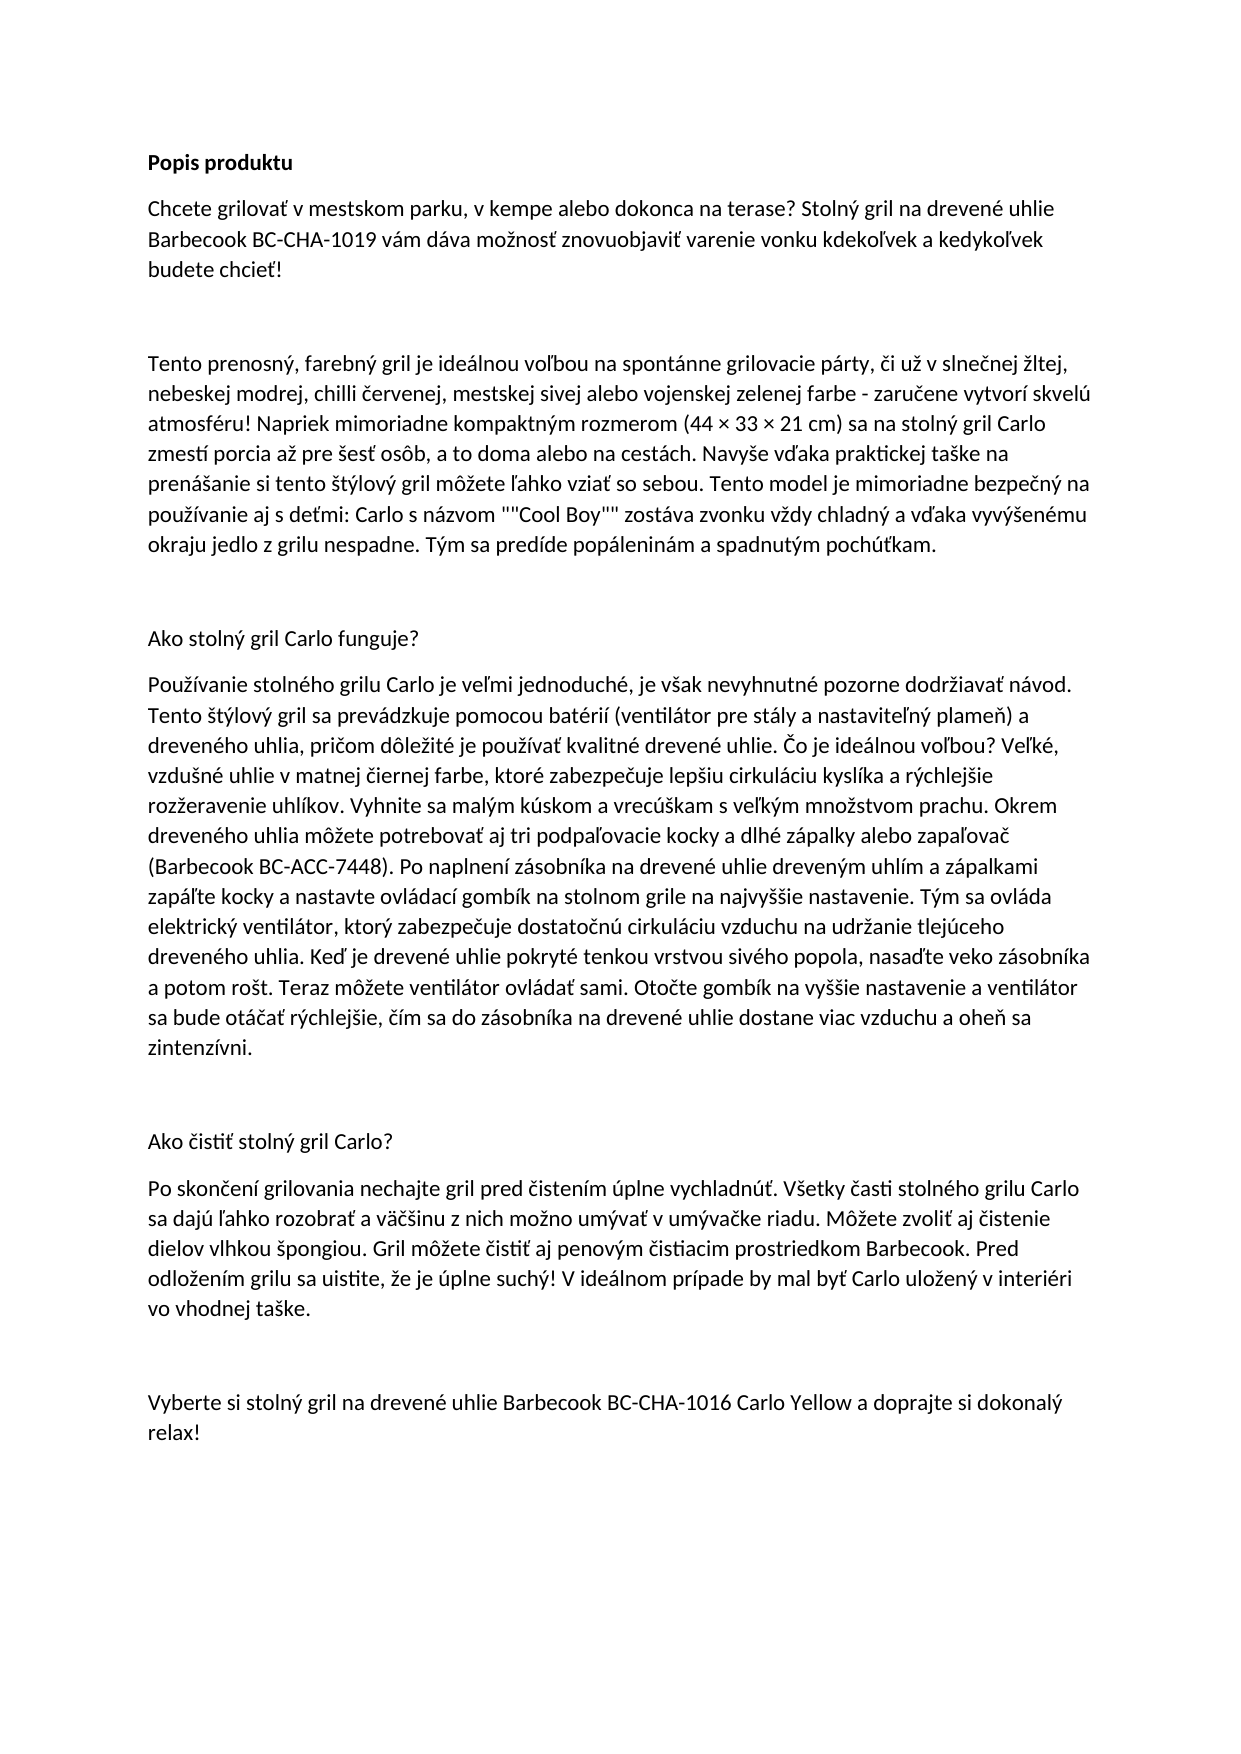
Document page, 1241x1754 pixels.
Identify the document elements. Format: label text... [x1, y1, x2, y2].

text Ako čistiť stolný gril Carlo? [148, 1127, 1093, 1155]
text Po skončení grilovania nechajte gril pred čistením úplne vychladnúť. Všetky časti stolného grilu Carlo sa dajú ľahko rozobrať a väčšinu z nich možno umývať v umývačke riadu. Môžete zvoliť aj čistenie dielov vlhkou špongiou. Gril môžete čistiť aj penovým čistiacim prostriedkom Barbecook. Pred odložením grilu sa uistite, že je úplne suchý! V ideálnom prípade by mal byť Carlo uložený v interiéri vo vhodnej taške. [148, 1174, 1093, 1322]
text Tento prenosný, farebný gril je ideálnou voľbou na spontánne grilovacie párty, či už v slnečnej žltej, nebeskej modrej, chilli červenej, mestskej sivej alebo vojenskej zelenej farbe - zaručene vytvorí skvelú atmosféru! Napriek mimoriadne kompaktným rozmerom (44 × 33 × 21 cm) sa na stolný gril Carlo zmestí porcia až pre šesť osôb, a to doma alebo na cestách. Navyše vďaka praktickej taške na prenášanie si tento štýlový gril môžete ľahko vziať so sebou. Tento model je mimoriadne bezpečný na používanie aj s deťmi: Carlo s názvom ""Cool Boy"" zostáva zvonku vždy chladný a vďaka vyvýšenému okraju jedlo z grilu nespadne. Tým sa predíde popáleninám a spadnutým pochúťkam. [148, 349, 1093, 558]
text Ako stolný gril Carlo funguje? [148, 624, 1093, 652]
text Popis produktu [148, 148, 1093, 176]
text Vyberte si stolný gril na drevené uhlie Barbecook BC-CHA-1016 Carlo Yellow a doprajte si dokonalý relax! [148, 1388, 1093, 1446]
text Chcete grilovať v mestskom parku, v kempe alebo dokonca na terase? Stolný gril na drevené uhlie Barbecook BC-CHA-1019 vám dáva možnosť znovuobjaviť varenie vonku kdekoľvek a kedykoľvek budete chcieť! [148, 194, 1093, 283]
text Používanie stolného grilu Carlo je veľmi jednoduché, je však nevyhnutné pozorne dodržiavať návod. Tento štýlový gril sa prevádzkuje pomocou batérií (ventilátor pre stály a nastaviteľný plameň) a dreveného uhlia, pričom dôležité je používať kvalitné drevené uhlie. Čo je ideálnou voľbou? Veľké, vzdušné uhlie v matnej čiernej farbe, ktoré zabezpečuje lepšiu cirkuláciu kyslíka a rýchlejšie rozžeravenie uhlíkov. Vyhnite sa malým kúskom a vrecúškam s veľkým množstvom prachu. Okrem dreveného uhlia môžete potrebovať aj tri podpaľovacie kocky a dlhé zápalky alebo zapaľovač (Barbecook BC-ACC-7448). Po naplnení zásobníka na drevené uhlie dreveným uhlím a zápalkami zapáľte kocky a nastavte ovládací gombík na stolnom grile na najvyššie nastavenie. Tým sa ovláda elektrický ventilátor, ktorý zabezpečuje dostatočnú cirkuláciu vzduchu na udržanie tlejúceho dreveného uhlia. Keď je drevené uhlie pokryté tenkou vrstvou sivého popola, nasaďte veko zásobníka a potom rošt. Teraz môžete ventilátor ovládať sami. Otočte gombík na vyššie nastavenie a ventilátor sa bude otáčať rýchlejšie, čím sa do zásobníka na drevené uhlie dostane viac vzduchu a oheň sa zintenzívni. [148, 671, 1093, 1061]
